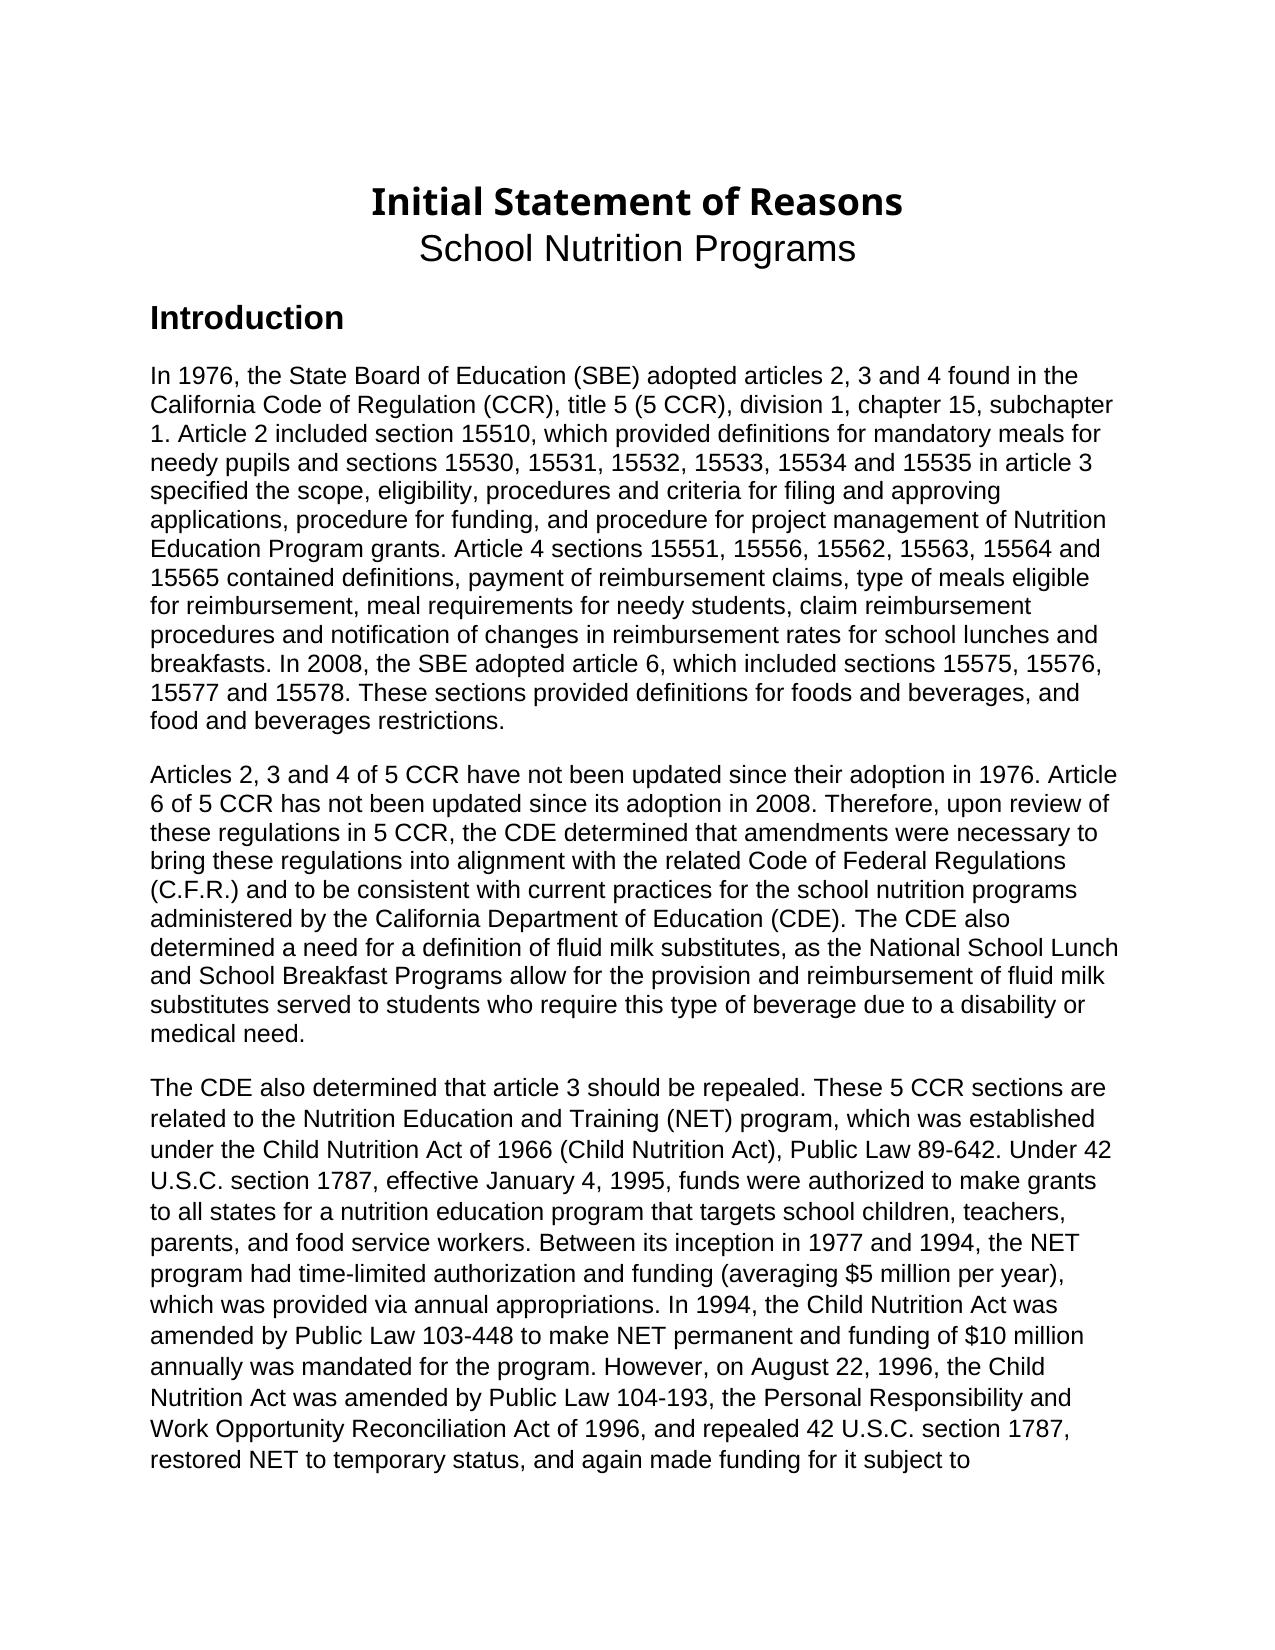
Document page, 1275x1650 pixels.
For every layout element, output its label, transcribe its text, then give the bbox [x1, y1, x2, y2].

text School Nutrition Programs [150, 226, 1125, 269]
subtitle Introduction [150, 298, 1125, 336]
text Articles 2, 3 and 4 of 5 CCR have not been updated since their adoption in 1976. Article 6 of 5 CCR has not been updated since its adoption in 2008. Therefore, upon review of these regulations in 5 CCR, the CDE determined that amendments were necessary to bring these regulations into alignment with the related Code of Federal Regulations (C.F.R.) and to be consistent with current practices for the school nutrition programs administered by the California Department of Education (CDE). The CDE also determined a need for a definition of fluid milk substitutes, as the National School Lunch and School Breakfast Programs allow for the provision and reimbursement of fluid milk substitutes served to students who require this type of beverage due to a disability or medical need. [150, 760, 1125, 1048]
subtitle Initial Statement of Reasons [150, 175, 1125, 226]
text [150, 1073, 1125, 1474]
text In 1976, the State Board of Education (SBE) adopted articles 2, 3 and 4 found in the California Code of Regulation (CCR), title 5 (5 CCR), division 1, chapter 15, subchapter 1. Article 2 included section 15510, which provided definitions for mandatory meals for needy pupils and sections 15530, 15531, 15532, 15533, 15534 and 15535 in article 3 specified the scope, eligibility, procedures and criteria for filing and approving applications, procedure for funding, and procedure for project management of Nutrition Education Program grants. Article 4 sections 15551, 15556, 15562, 15563, 15564 and 15565 contained definitions, payment of reimbursement claims, type of meals eligible for reimbursement, meal requirements for needy students, claim reimbursement procedures and notification of changes in reimbursement rates for school lunches and breakfasts. In 2008, the SBE adopted article 6, which included sections 15575, 15576, 15577 and 15578. These sections provided definitions for foods and beverages, and food and beverages restrictions. [150, 361, 1125, 735]
